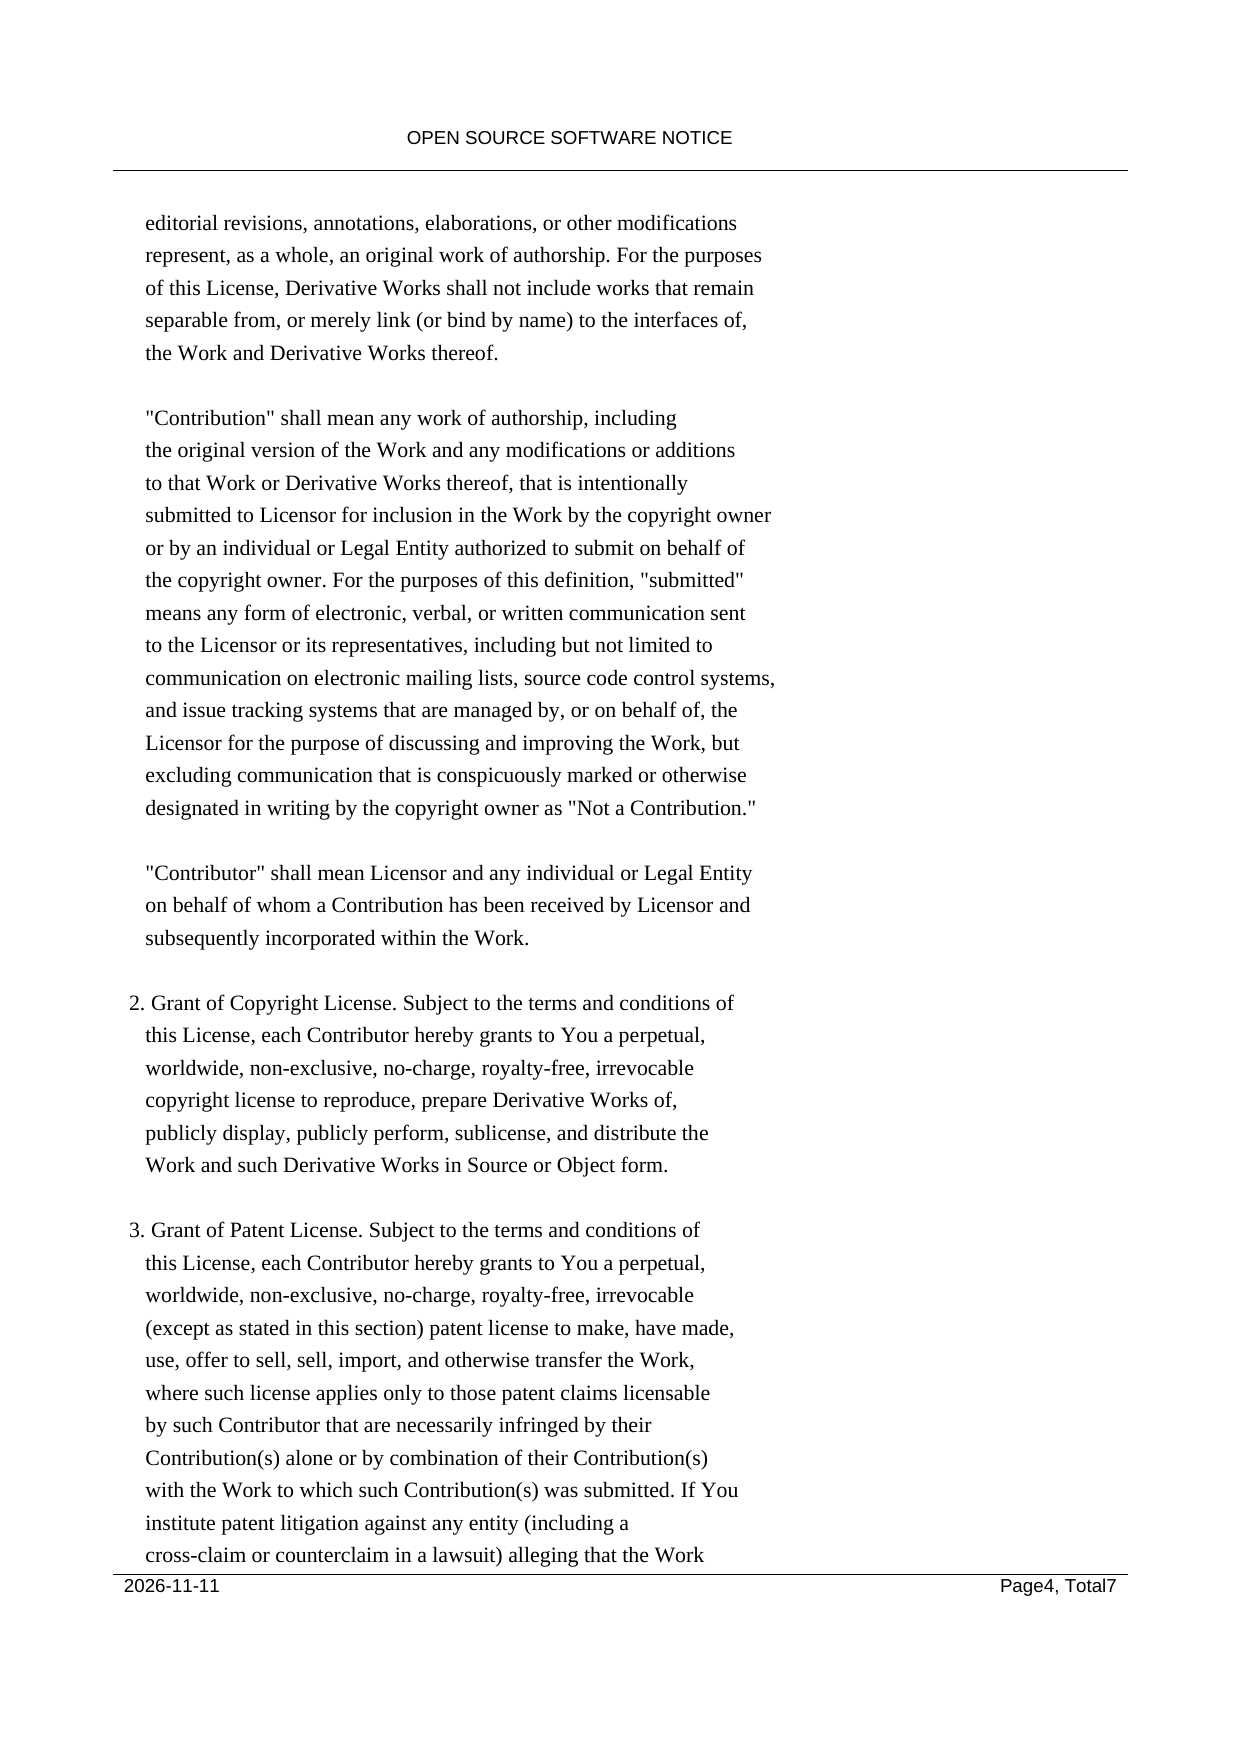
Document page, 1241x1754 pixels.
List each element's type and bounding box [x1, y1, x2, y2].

text [112, 206, 1128, 1571]
